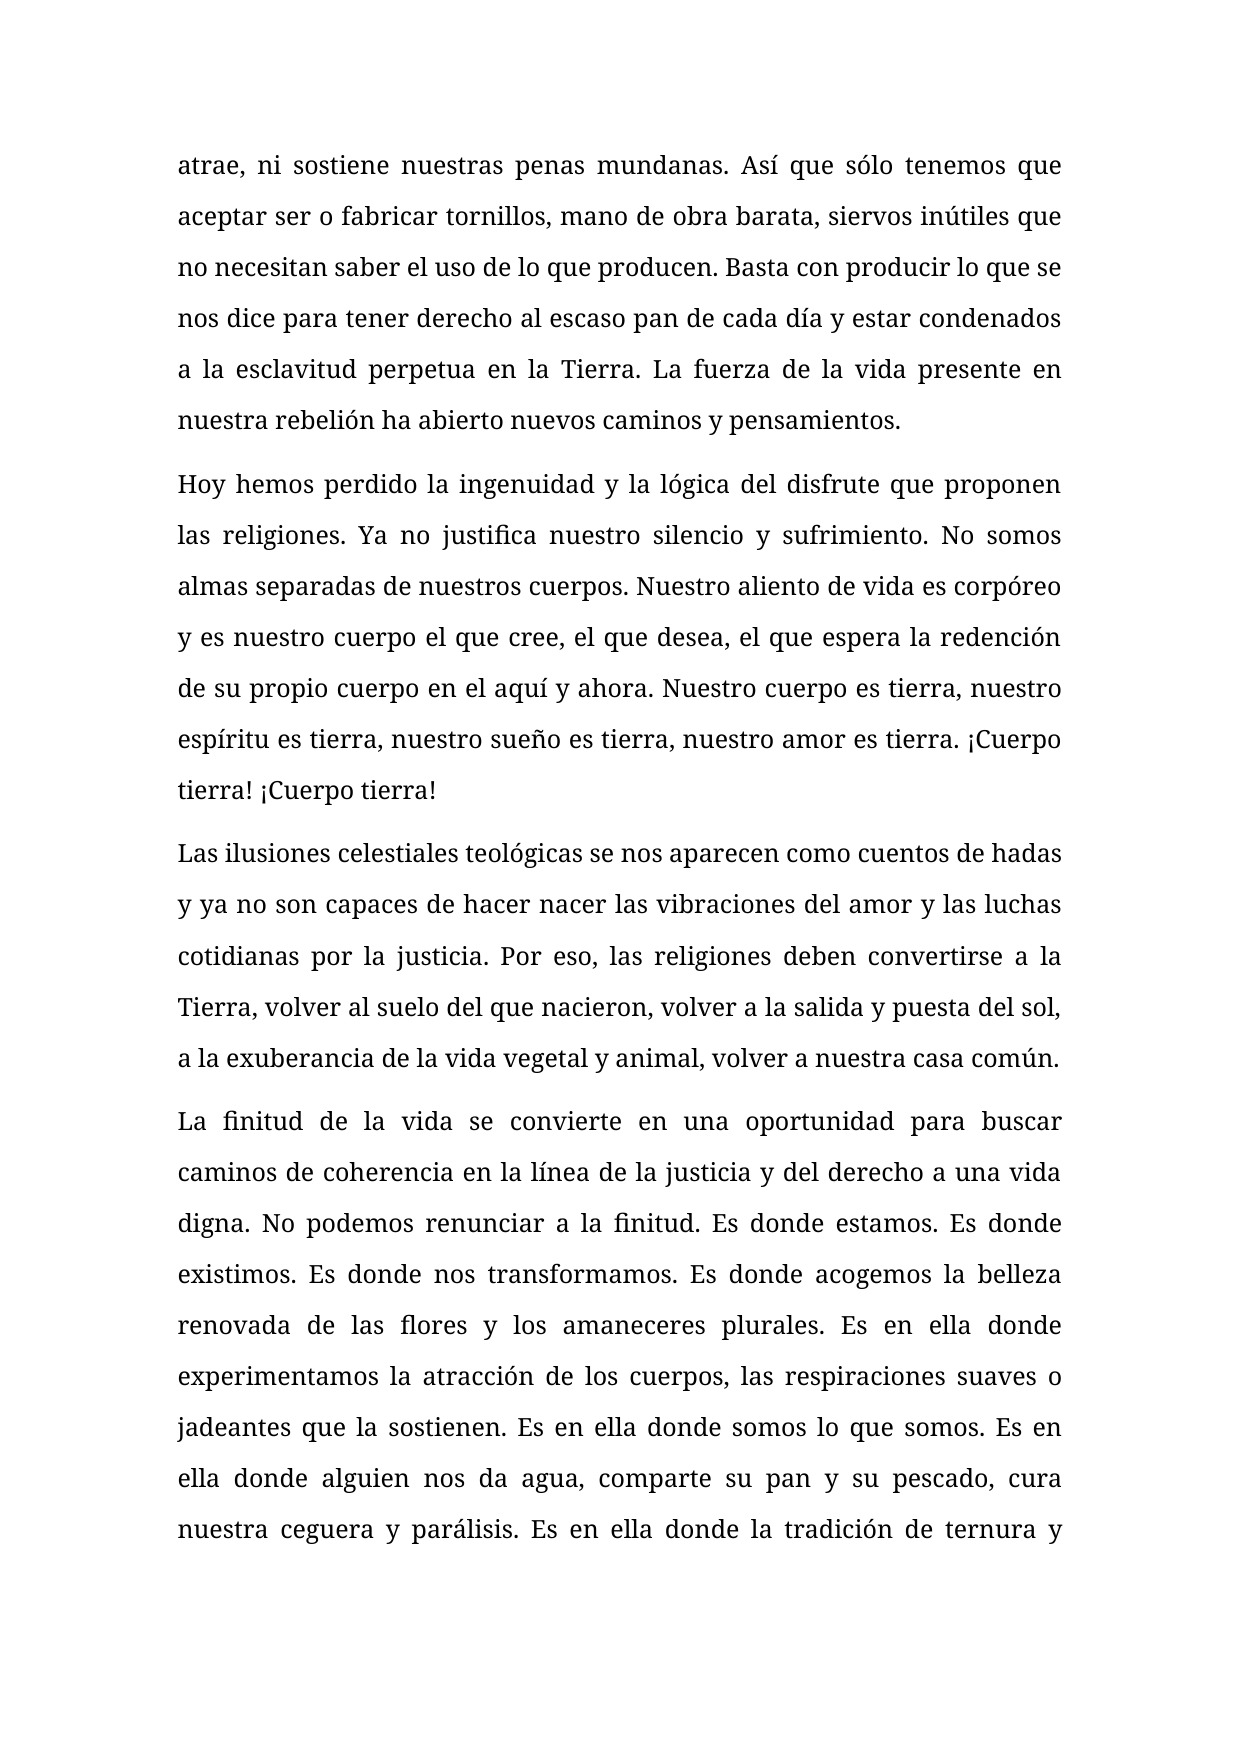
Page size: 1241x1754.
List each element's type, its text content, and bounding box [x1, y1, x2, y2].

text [177, 1104, 1063, 1546]
text Las ilusiones celestiales teológicas se nos aparecen como cuentos de hadas y ya no son capaces de hacer nacer las vibraciones del amor y las luchas cotidianas por la justicia. Por eso, las religiones deben convertirse a la Tierra, volver al suelo del que nacieron, volver a la salida y puesta del sol, a la exuberancia de la vida vegetal y animal, volver a nuestra casa común. [177, 836, 1063, 1074]
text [177, 148, 1063, 437]
text Hoy hemos perdido la ingenuidad y la lógica del disfrute que proponen las religiones. Ya no justifica nuestro silencio y sufrimiento. No somos almas separadas de nuestros cuerpos. Nuestro aliento de vida es corpóreo y es nuestro cuerpo el que cree, el que desea, el que espera la redención de su propio cuerpo en el aquí y ahora. Nuestro cuerpo es tierra, nuestro espíritu es tierra, nuestro sueño es tierra, nuestro amor es tierra. ¡Cuerpo tierra! ¡Cuerpo tierra! [177, 466, 1063, 807]
